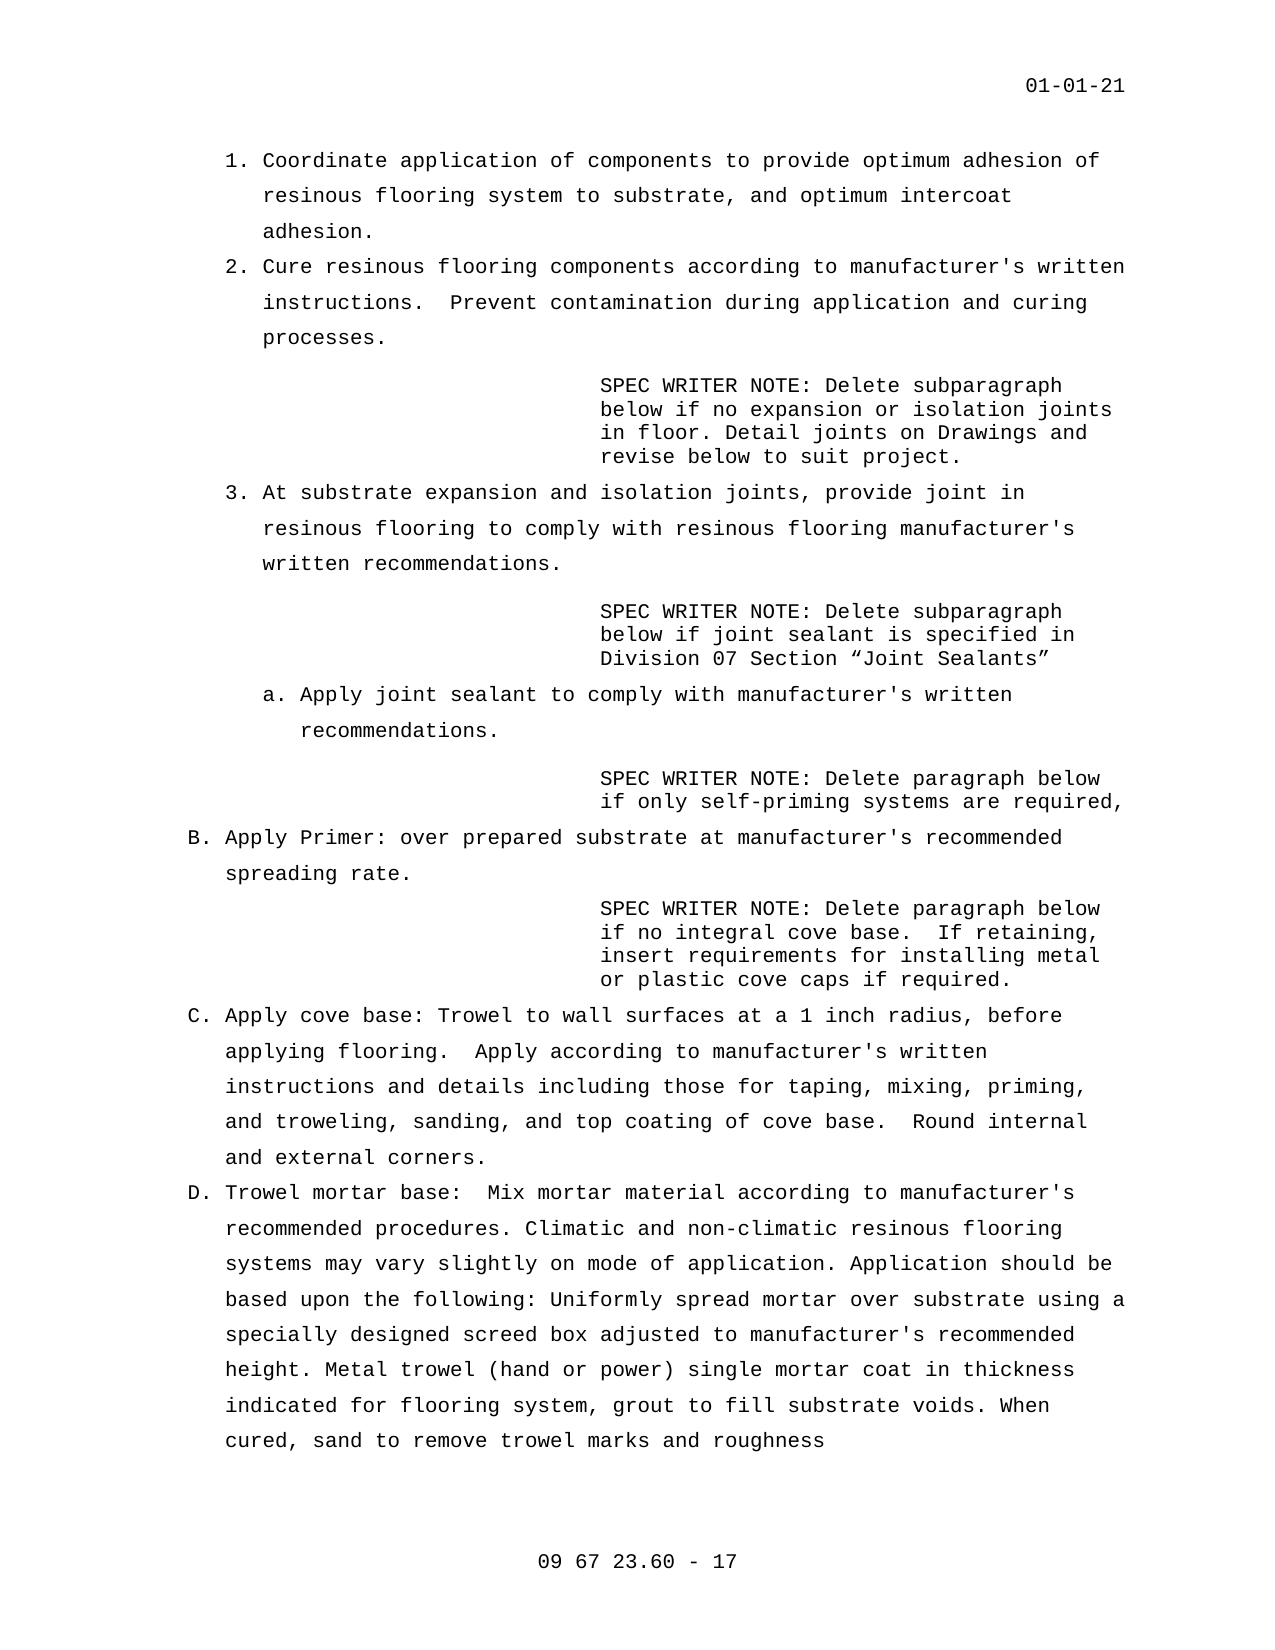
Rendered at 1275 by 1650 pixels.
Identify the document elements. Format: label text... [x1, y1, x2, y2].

text C. Apply cove base: Trowel to wall surfaces at a 1 inch radius, before applying flooring. Apply according to manufacturer's written instructions and details including those for taping, mixing, priming, and troweling, sanding, and top coating of cove base. Round internal and external corners. [187, 1005, 1125, 1171]
text 1. Coordinate application of components to provide optimum adhesion of resinous flooring system to substrate, and optimum intercoat adhesion. [225, 150, 1125, 244]
text SPEC WRITER NOTE: Delete paragraph below if only self-priming systems are required, [600, 768, 1125, 815]
list Apply joint sealant to comply with manufacturer's written recommendations. [262, 684, 1125, 743]
text SPEC WRITER NOTE: Delete subparagraph below if joint sealant is specified in Division 07 Section “Joint Sealants” [600, 601, 1125, 672]
text 3. At substrate expansion and isolation joints, provide joint in resinous flooring to comply with resinous flooring manufacturer's written recommendations. [225, 482, 1125, 577]
text SPEC WRITER NOTE: Delete paragraph below if no integral cove base. If retaining, insert requirements for installing metal or plastic cove caps if required. [600, 898, 1125, 993]
text D. Trowel mortar base: Mix mortar material according to manufacturer's recommended procedures. Climatic and non-climatic resinous flooring systems may vary slightly on mode of application. Application should be based upon the following: Uniformly spread mortar over substrate using a specially designed screed box adjusted to manufacturer's recommended height. Metal trowel (hand or power) single mortar coat in thickness indicated for flooring system, grout to fill substrate voids. When cured, sand to remove trowel marks and roughness [187, 1182, 1125, 1454]
text 2. Cure resinous flooring components according to manufacturer's written instructions. Prevent contamination during application and curing processes. [225, 256, 1125, 351]
text B. Apply Primer: over prepared substrate at manufacturer's recommended spreading rate. [187, 827, 1125, 886]
text SPEC WRITER NOTE: Delete subparagraph below if no expansion or isolation joints in floor. Detail joints on Drawings and revise below to suit project. [600, 375, 1125, 469]
